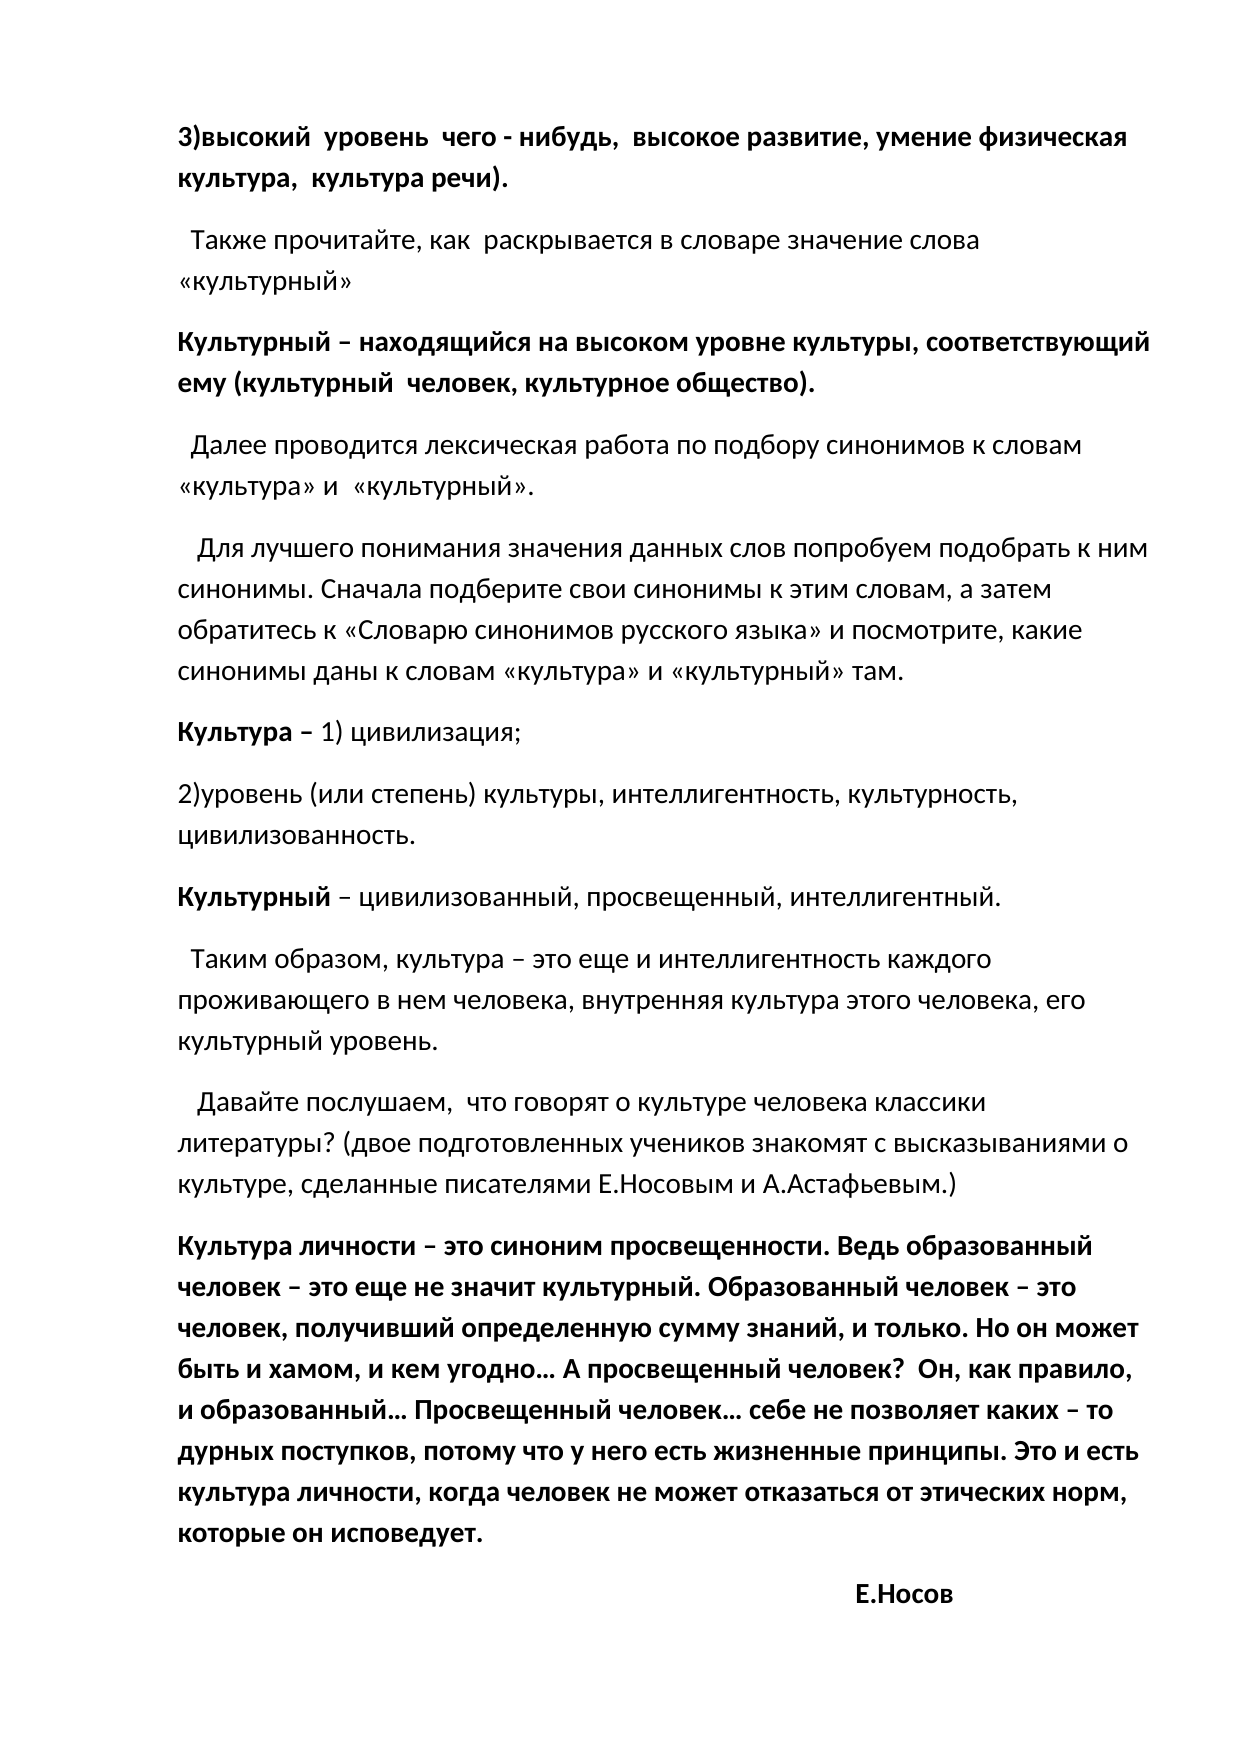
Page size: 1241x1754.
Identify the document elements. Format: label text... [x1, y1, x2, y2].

text 2)уровень (или степень) культуры, интеллигентность, культурность, цивилизованность. [177, 775, 1152, 852]
text Давайте послушаем, что говорят о культуре человека классики литературы? (двое подготовленных учеников знакомят с высказываниями о культуре, сделанные писателями Е.Носовым и А.Астафьевым.) [177, 1083, 1152, 1201]
text 3)высокий уровень чего - нибудь, высокое развитие, умение физическая культура, культура речи). [177, 118, 1152, 195]
text Культура личности – это синоним просвещенности. Ведь образованный человек – это еще не значит культурный. Образованный человек – это человек, получивший определенную сумму знаний, и только. Но он может быть и хамом, и кем угодно… А просвещенный человек? Он, как правило, и образованный… Просвещенный человек… себе не позволяет каких – то дурных поступков, потому что у него есть жизненные принципы. Это и есть культура личности, когда человек не может отказаться от этических норм, которые он исповедует. [177, 1227, 1152, 1549]
text Е.Носов [177, 1575, 1152, 1611]
text Культурный – находящийся на высоком уровне культуры, соответствующий ему (культурный человек, культурное общество). [177, 323, 1152, 400]
text Также прочитайте, как раскрывается в словаре значение слова «культурный» [177, 221, 1152, 297]
text Далее проводится лексическая работа по подбору синонимов к словам «культура» и «культурный». [177, 426, 1152, 503]
text Таким образом, культура – это еще и интеллигентность каждого проживающего в нем человека, внутренняя культура этого человека, его культурный уровень. [177, 940, 1152, 1057]
text Для лучшего понимания значения данных слов попробуем подобрать к ним синонимы. Сначала подберите свои синонимы к этим словам, а затем обратитесь к «Словарю синонимов русского языка» и посмотрите, какие синонимы даны к словам «культура» и «культурный» там. [177, 529, 1152, 687]
text Культура – 1) цивилизация; [177, 713, 1152, 749]
text Культурный – цивилизованный, просвещенный, интеллигентный. [177, 878, 1152, 914]
